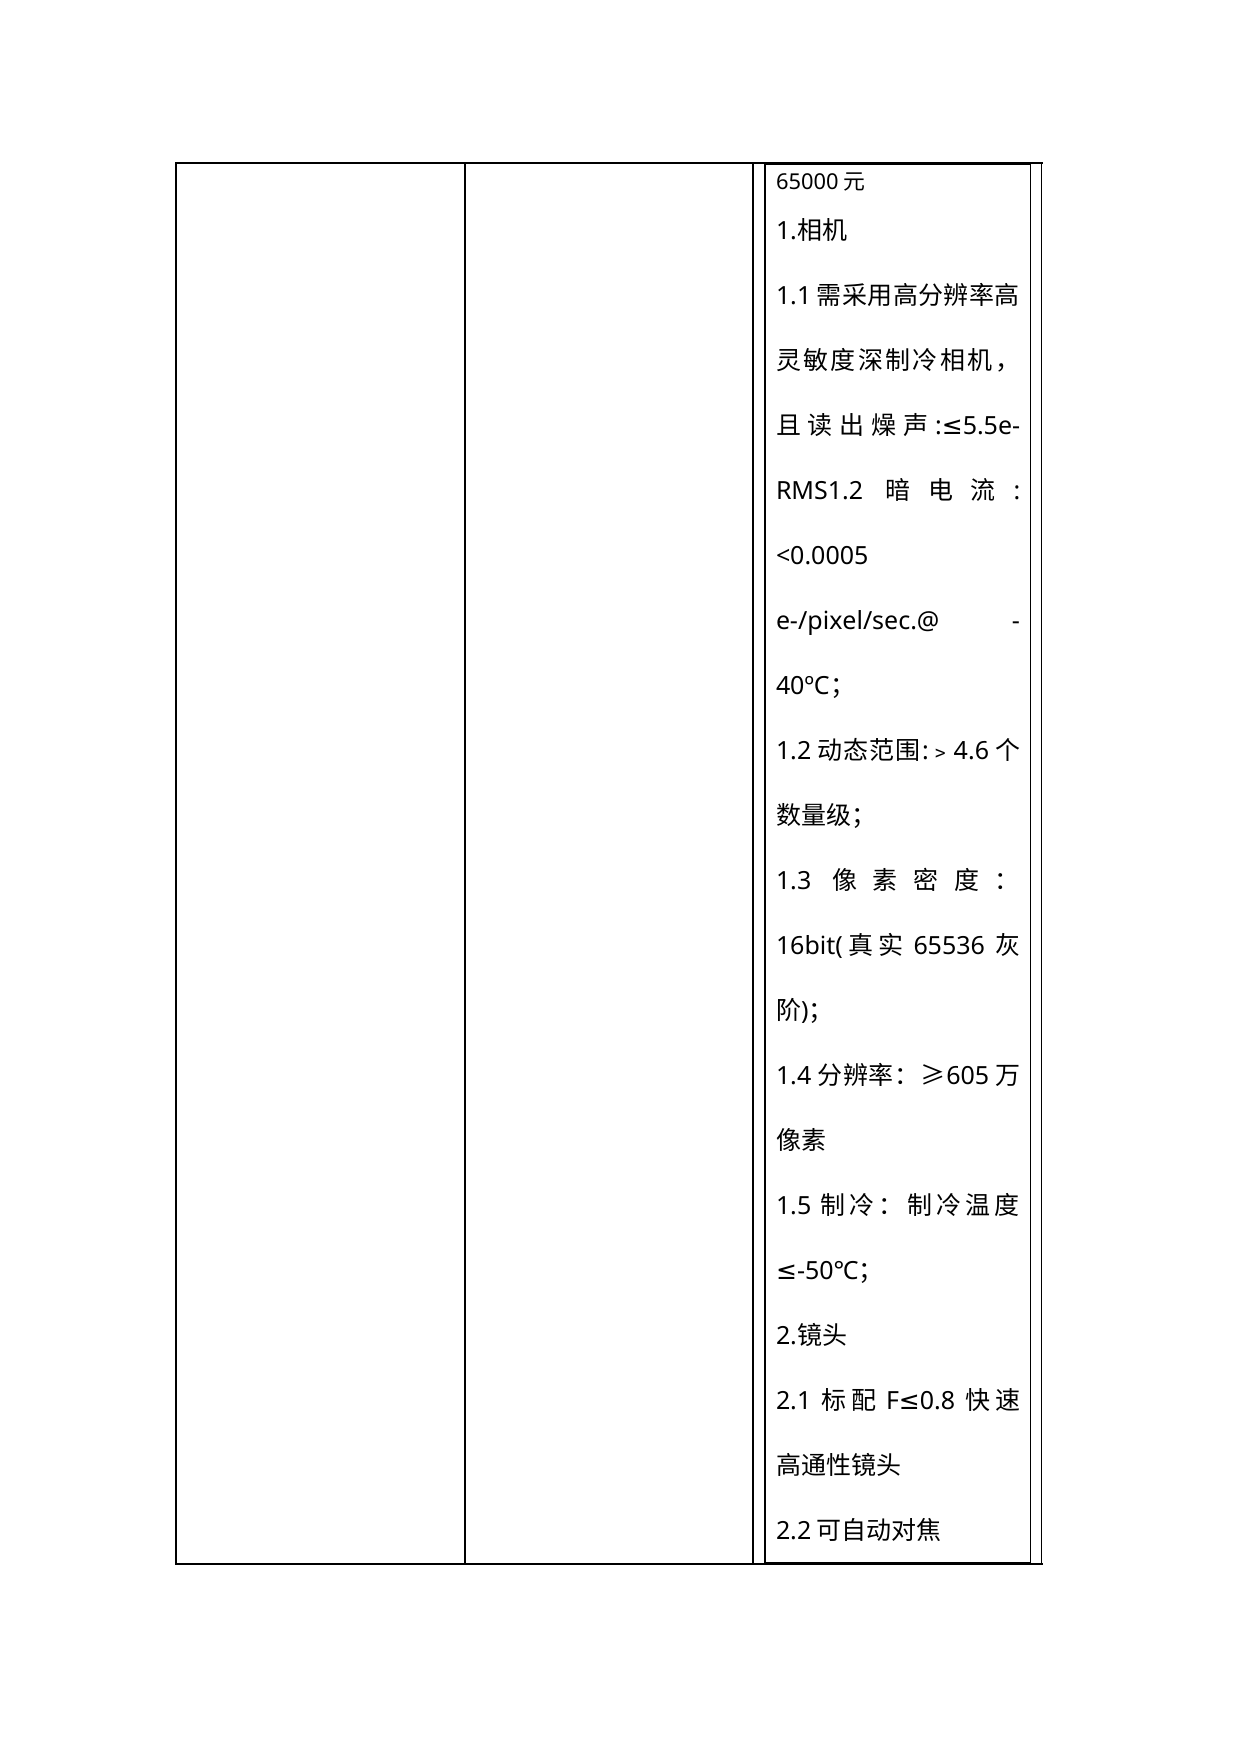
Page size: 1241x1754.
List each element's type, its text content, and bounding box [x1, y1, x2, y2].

table_cell [1031, 164, 1041, 1563]
table_cell 1 [177, 164, 464, 1563]
table_cell [766, 165, 1030, 1562]
table_cell [754, 164, 764, 1563]
table_cell [466, 164, 752, 1563]
